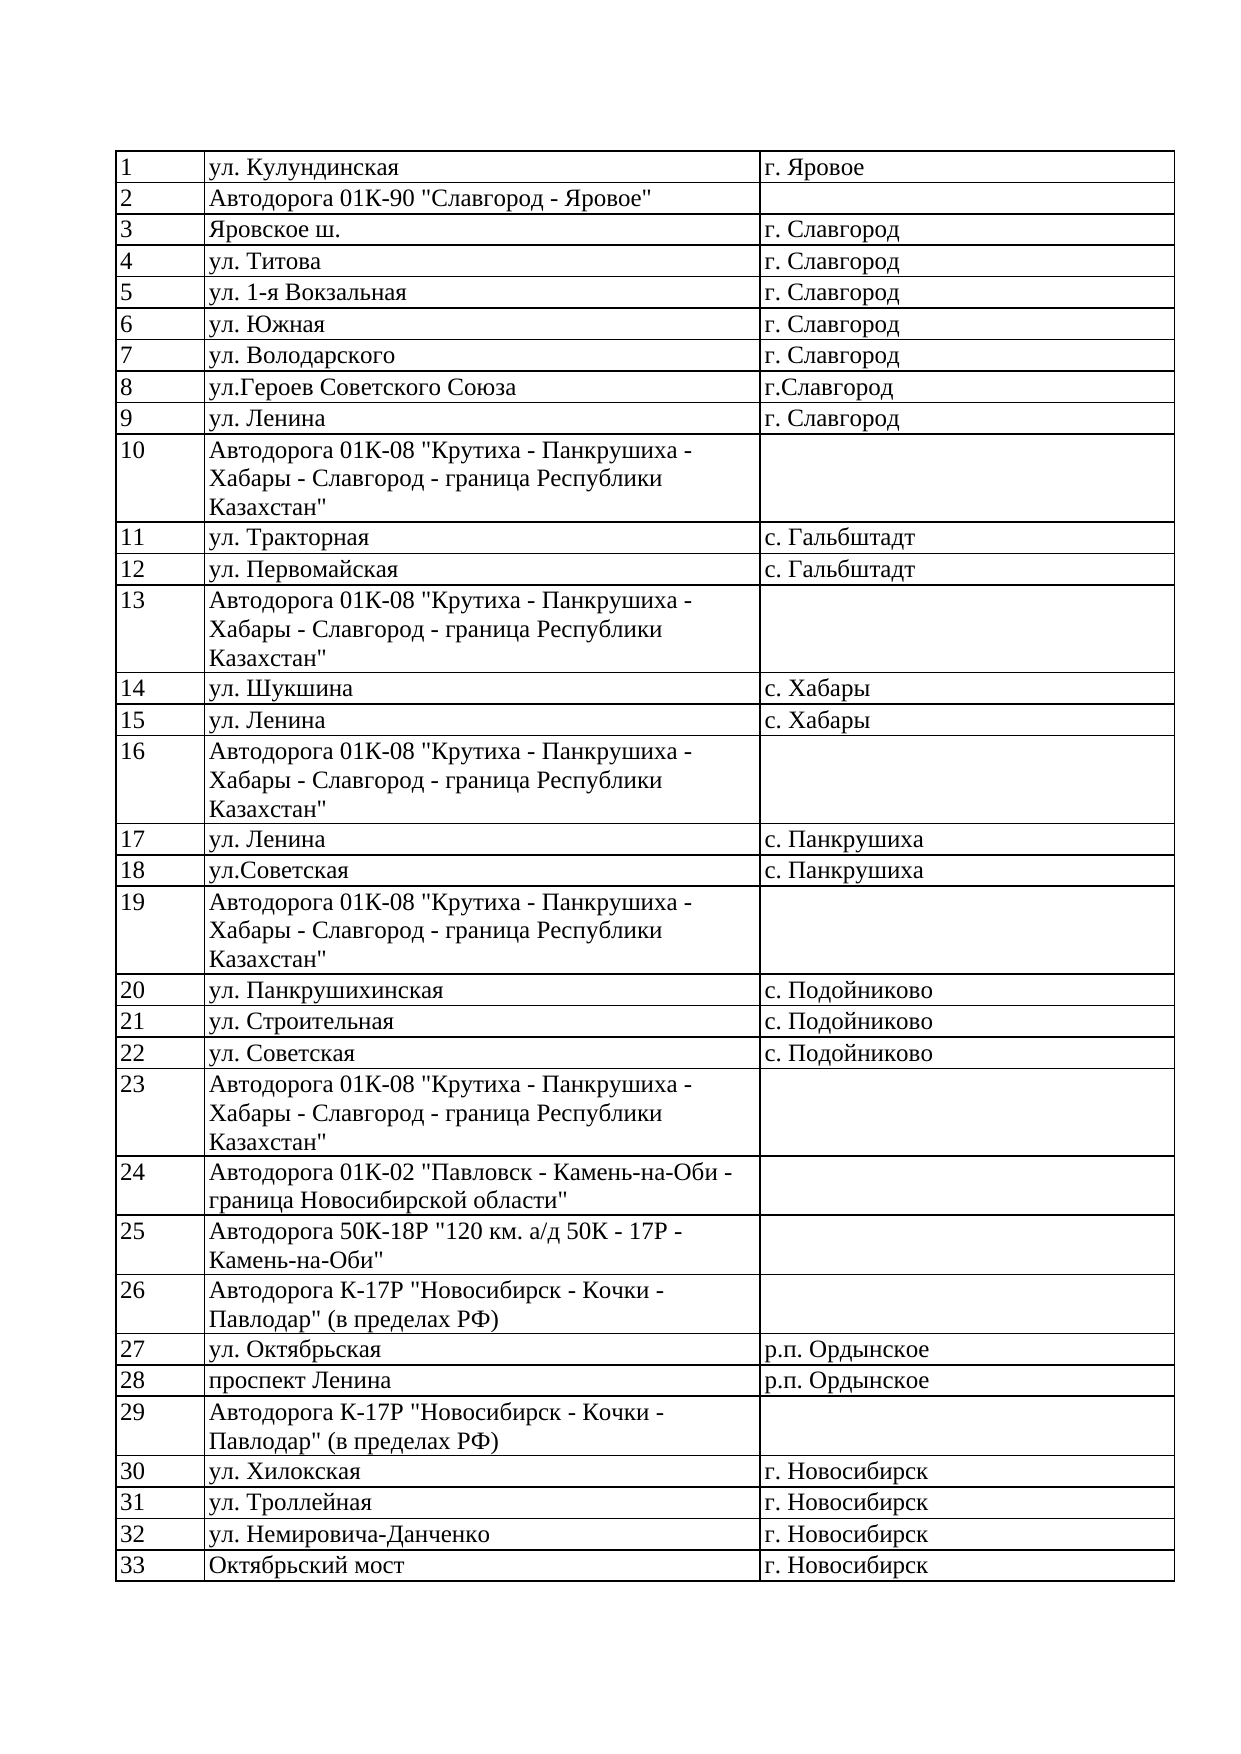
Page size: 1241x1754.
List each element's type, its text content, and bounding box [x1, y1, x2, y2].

table_cell Автодорога 01К-08 "Крутиха - Панкрушиха - Хабары - Славгород - граница Республики Казахстан" [205, 586, 759, 672]
table_cell 32 [117, 1519, 204, 1549]
table_cell 11 [117, 523, 204, 552]
table_cell ул. 1-я Вокзальная [205, 277, 759, 307]
table_cell 25 [117, 1216, 204, 1273]
table_cell ул. Южная [205, 309, 759, 339]
table_cell Автодорога 01К-08 "Крутиха - Панкрушиха - Хабары - Славгород - граница Республики Казахстан" [205, 435, 759, 521]
table_cell 24 [117, 1157, 204, 1214]
table_cell [761, 1216, 1174, 1273]
table_cell 29 [117, 1397, 204, 1454]
table_cell Автодорога К-17Р "Новосибирск - Кочки - Павлодар" (в пределах РФ) [205, 1397, 759, 1454]
table_cell [761, 1275, 1174, 1332]
table_cell г. Славгород [761, 309, 1174, 339]
table_cell ул. Строительная [205, 1006, 759, 1036]
table_cell 13 [117, 586, 204, 672]
table_cell 19 [117, 887, 204, 973]
table_cell с. Хабары [761, 705, 1174, 734]
table_cell 21 [117, 1006, 204, 1036]
table_cell г.Славгород [761, 372, 1174, 402]
table_cell 1 [117, 152, 204, 181]
table_cell ул. Ленина [205, 824, 759, 854]
table_cell г. Славгород [761, 215, 1174, 244]
table_cell 6 [117, 309, 204, 339]
table_cell ул. Ленина [205, 403, 759, 433]
table_cell Автодорога 01К-08 "Крутиха - Панкрушиха - Хабары - Славгород - граница Республики Казахстан" [205, 736, 759, 822]
table_cell г. Славгород [761, 246, 1174, 276]
table_cell Автодорога 01К-08 "Крутиха - Панкрушиха - Хабары - Славгород - граница Республики Казахстан" [205, 1069, 759, 1155]
table_cell 17 [117, 824, 204, 854]
table_cell ул. Панкрушихинская [205, 975, 759, 1004]
table_cell ул. Тракторная [205, 523, 759, 552]
table_cell [761, 736, 1174, 822]
table_cell с. Подойниково [761, 1038, 1174, 1067]
table_cell Автодорога 01К-90 "Славгород - Яровое" [205, 183, 759, 213]
table_cell с. Гальбштадт [761, 523, 1174, 552]
table_cell ул. Володарского [205, 340, 759, 370]
table_cell ул. Советская [205, 1038, 759, 1067]
table_cell Автодорога 50К-18Р "120 км. а/д 50К - 17Р - Камень-на-Оби" [205, 1216, 759, 1273]
table_cell ул. Троллейная [205, 1488, 759, 1517]
table_cell р.п. Ордынское [761, 1334, 1174, 1364]
table_cell 22 [117, 1038, 204, 1067]
table_cell ул. Титова [205, 246, 759, 276]
table_cell ул. Ленина [205, 705, 759, 734]
table_cell г. Яровое [761, 152, 1174, 181]
table_cell 15 [117, 705, 204, 734]
table_cell г. Новосибирск [761, 1519, 1174, 1549]
table_cell 33 [117, 1551, 204, 1580]
table_cell г. Славгород [761, 403, 1174, 433]
table_cell 28 [117, 1366, 204, 1395]
table_cell 12 [117, 554, 204, 584]
table_cell [761, 887, 1174, 973]
table_cell 14 [117, 673, 204, 703]
table_cell Автодорога 01К-02 "Павловск - Камень-на-Оби - граница Новосибирской области" [205, 1157, 759, 1214]
table_cell Автодорога 01К-08 "Крутиха - Панкрушиха - Хабары - Славгород - граница Республики Казахстан" [205, 887, 759, 973]
table_cell Яровское ш. [205, 215, 759, 244]
table_cell [761, 1397, 1174, 1454]
table_cell 2 [117, 183, 204, 213]
table_cell 10 [117, 435, 204, 521]
table_cell [761, 586, 1174, 672]
table_cell 18 [117, 856, 204, 885]
table_cell 8 [117, 372, 204, 402]
table_cell с. Панкрушиха [761, 856, 1174, 885]
table_cell г. Славгород [761, 340, 1174, 370]
table_cell [761, 435, 1174, 521]
table_cell ул. Первомайская [205, 554, 759, 584]
table_cell ул. Хилокская [205, 1456, 759, 1486]
table_cell [761, 1069, 1174, 1155]
table_cell 30 [117, 1456, 204, 1486]
table_cell 4 [117, 246, 204, 276]
table_cell ул. Шукшина [205, 673, 759, 703]
table_cell [761, 183, 1174, 213]
table_cell 5 [117, 277, 204, 307]
table_cell 9 [117, 403, 204, 433]
table_cell 16 [117, 736, 204, 822]
table_cell 23 [117, 1069, 204, 1155]
table_cell с. Панкрушиха [761, 824, 1174, 854]
table_cell г. Славгород [761, 277, 1174, 307]
table_cell с. Подойниково [761, 975, 1174, 1004]
table_cell 26 [117, 1275, 204, 1332]
table_cell ул.Героев Советского Союза [205, 372, 759, 402]
table_cell ул. Октябрьская [205, 1334, 759, 1364]
table_cell с. Гальбштадт [761, 554, 1174, 584]
table_cell р.п. Ордынское [761, 1366, 1174, 1395]
table_cell г. Новосибирск [761, 1551, 1174, 1580]
table_cell ул.Советская [205, 856, 759, 885]
table_cell с. Подойниково [761, 1006, 1174, 1036]
table_cell Октябрьский мост [205, 1551, 759, 1580]
table_cell 7 [117, 340, 204, 370]
table_cell 31 [117, 1488, 204, 1517]
table_cell ул. Немировича-Данченко [205, 1519, 759, 1549]
table_cell [761, 1157, 1174, 1214]
table_cell 3 [117, 215, 204, 244]
table_cell Автодорога К-17Р "Новосибирск - Кочки - Павлодар" (в пределах РФ) [205, 1275, 759, 1332]
table_cell 27 [117, 1334, 204, 1364]
table_cell ул. Кулундинская [205, 152, 759, 181]
table_cell г. Новосибирск [761, 1456, 1174, 1486]
table_cell 20 [117, 975, 204, 1004]
table_cell с. Хабары [761, 673, 1174, 703]
table_cell проспект Ленина [205, 1366, 759, 1395]
table_cell г. Новосибирск [761, 1488, 1174, 1517]
